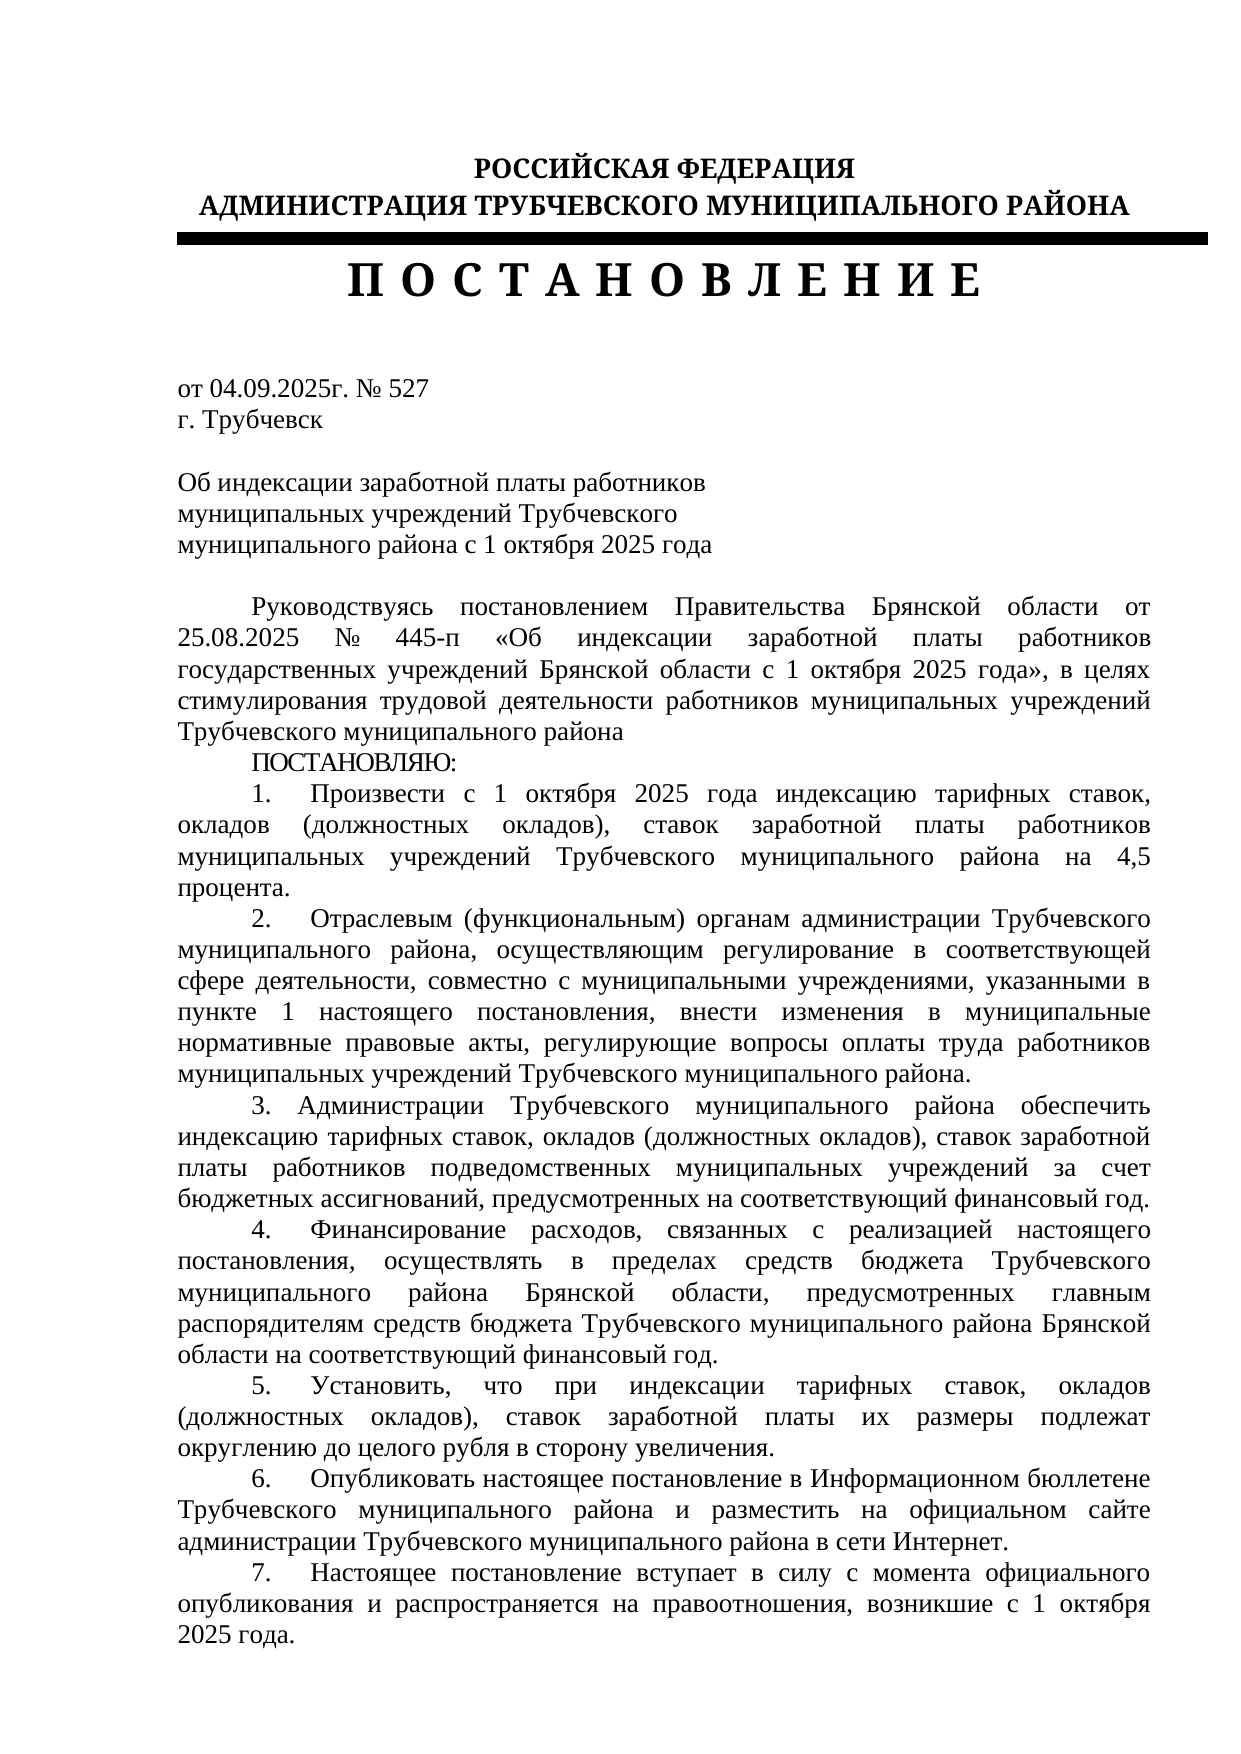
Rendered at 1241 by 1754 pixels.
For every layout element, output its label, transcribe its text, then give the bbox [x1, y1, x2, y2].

list Отраслевым (функциональным) органам администрации Трубчевского муниципального района, осуществляющим регулирование в соответствующей сфере деятельности, совместно с муниципальными учреждениями, указанными в пункте 1 настоящего постановления, внести изменения в муниципальные нормативные правовые акты, регулирующие вопросы оплаты труда работников муниципальных учреждений Трубчевского муниципального района. [177, 902, 1152, 1089]
text ПОСТАНОВЛЯЮ: [177, 746, 1152, 777]
text муниципальных учреждений Трубчевского [177, 497, 1152, 528]
text от 04.09.2025г. № 527 [177, 372, 1152, 403]
text Об индексации заработной платы работников [177, 466, 1152, 497]
text г. Трубчевск [177, 403, 1152, 435]
list Установить, что при индексации тарифных ставок, окладов (должностных окладов), ставок заработной платы их размеры подлежат округлению до целого рубля в сторону увеличения. [177, 1369, 1152, 1462]
list Настоящее постановление вступает в силу с момента официального опубликования и распространяется на правоотношения, возникшие с 1 октября 2025 года. [177, 1556, 1152, 1649]
text 3. Администрации Трубчевского муниципального района обеспечить индексацию тарифных ставок, окладов (должностных окладов), ставок заработной платы работников подведомственных муниципальных учреждений за счет бюджетных ассигнований, предусмотренных на соответствующий финансовый год. [177, 1089, 1152, 1213]
text Руководствуясь постановлением Правительства Брянской области от 25.08.2025 № 445-п «Об индексации заработной платы работников государственных учреждений Брянской области с 1 октября 2025 года», в целях стимулирования трудовой деятельности работников муниципальных учреждений Трубчевского муниципального района [177, 590, 1152, 746]
text П О С Т А Н О В Л Е Н И Е [177, 248, 1152, 310]
list Произвести с 1 октября 2025 года индексацию тарифных ставок, окладов (должностных окладов), ставок заработной платы работников муниципальных учреждений Трубчевского муниципального района на 4,5 процента. [177, 777, 1152, 902]
text АДМИНИСТРАЦИЯ ТРУБЧЕВСКОГО МУНИЦИПАЛЬНОГО РАЙОНА [177, 187, 1152, 223]
list Опубликовать настоящее постановление в Информационном бюллетене Трубчевского муниципального района и разместить на официальном сайте администрации Трубчевского муниципального района в сети Интернет. [177, 1462, 1152, 1556]
text РОССИЙСКАЯ ФЕДЕРАЦИЯ [177, 150, 1152, 187]
list Финансирование расходов, связанных с реализацией настоящего постановления, осуществлять в пределах средств бюджета Трубчевского муниципального района Брянской области, предусмотренных главным распорядителям средств бюджета Трубчевского муниципального района Брянской области на соответствующий финансовый год. [177, 1213, 1152, 1369]
text муниципального района с 1 октября 2025 года [177, 528, 1152, 559]
